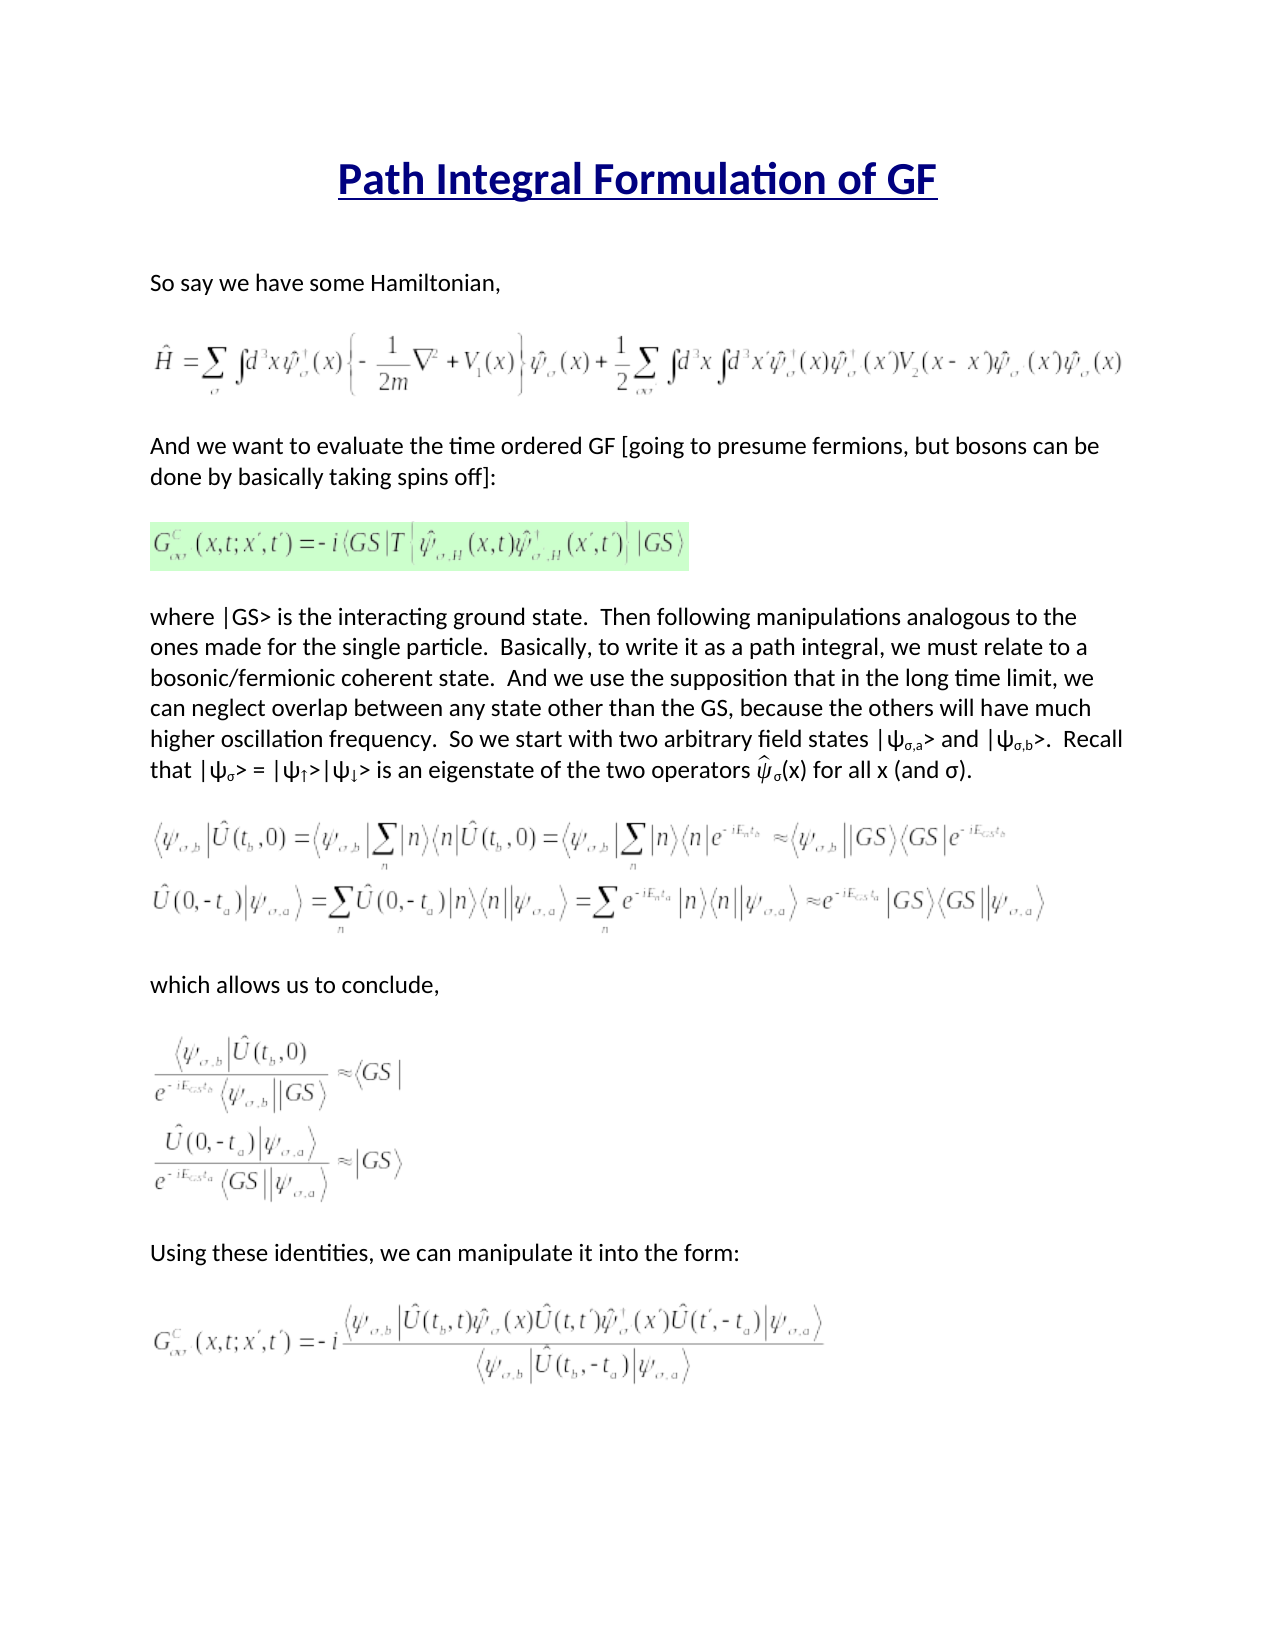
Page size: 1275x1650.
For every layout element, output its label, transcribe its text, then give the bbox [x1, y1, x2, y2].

text Path Integral Formulation of GF [150, 150, 1125, 206]
text So say we have some Hamiltonian, [150, 267, 1125, 297]
text And we want to evaluate the time ordered GF [going to presume fermions, but bosons can be done by basically taking spins off]: [150, 430, 1125, 491]
text where |GS> is the interacting ground state. Then following manipulations analogous to the ones made for the single particle. Basically, to write it as a path integral, we must relate to a bosonic/fermionic coherent state. And we use the supposition that in the long time limit, we can neglect overlap between any state other than the GS, because the others will have much higher oscillation frequency. So we start with two arbitrary field states |ψσ,a> and |ψσ,b>. Recall that |ψσ> = |ψ↑>|ψ↓> is an eigenstate of the two operators σ(x) for all x (and σ). [150, 601, 1125, 785]
text Using these identities, we can manipulate it into the form: [150, 1237, 1125, 1268]
text which allows us to conclude, [150, 969, 1125, 1000]
